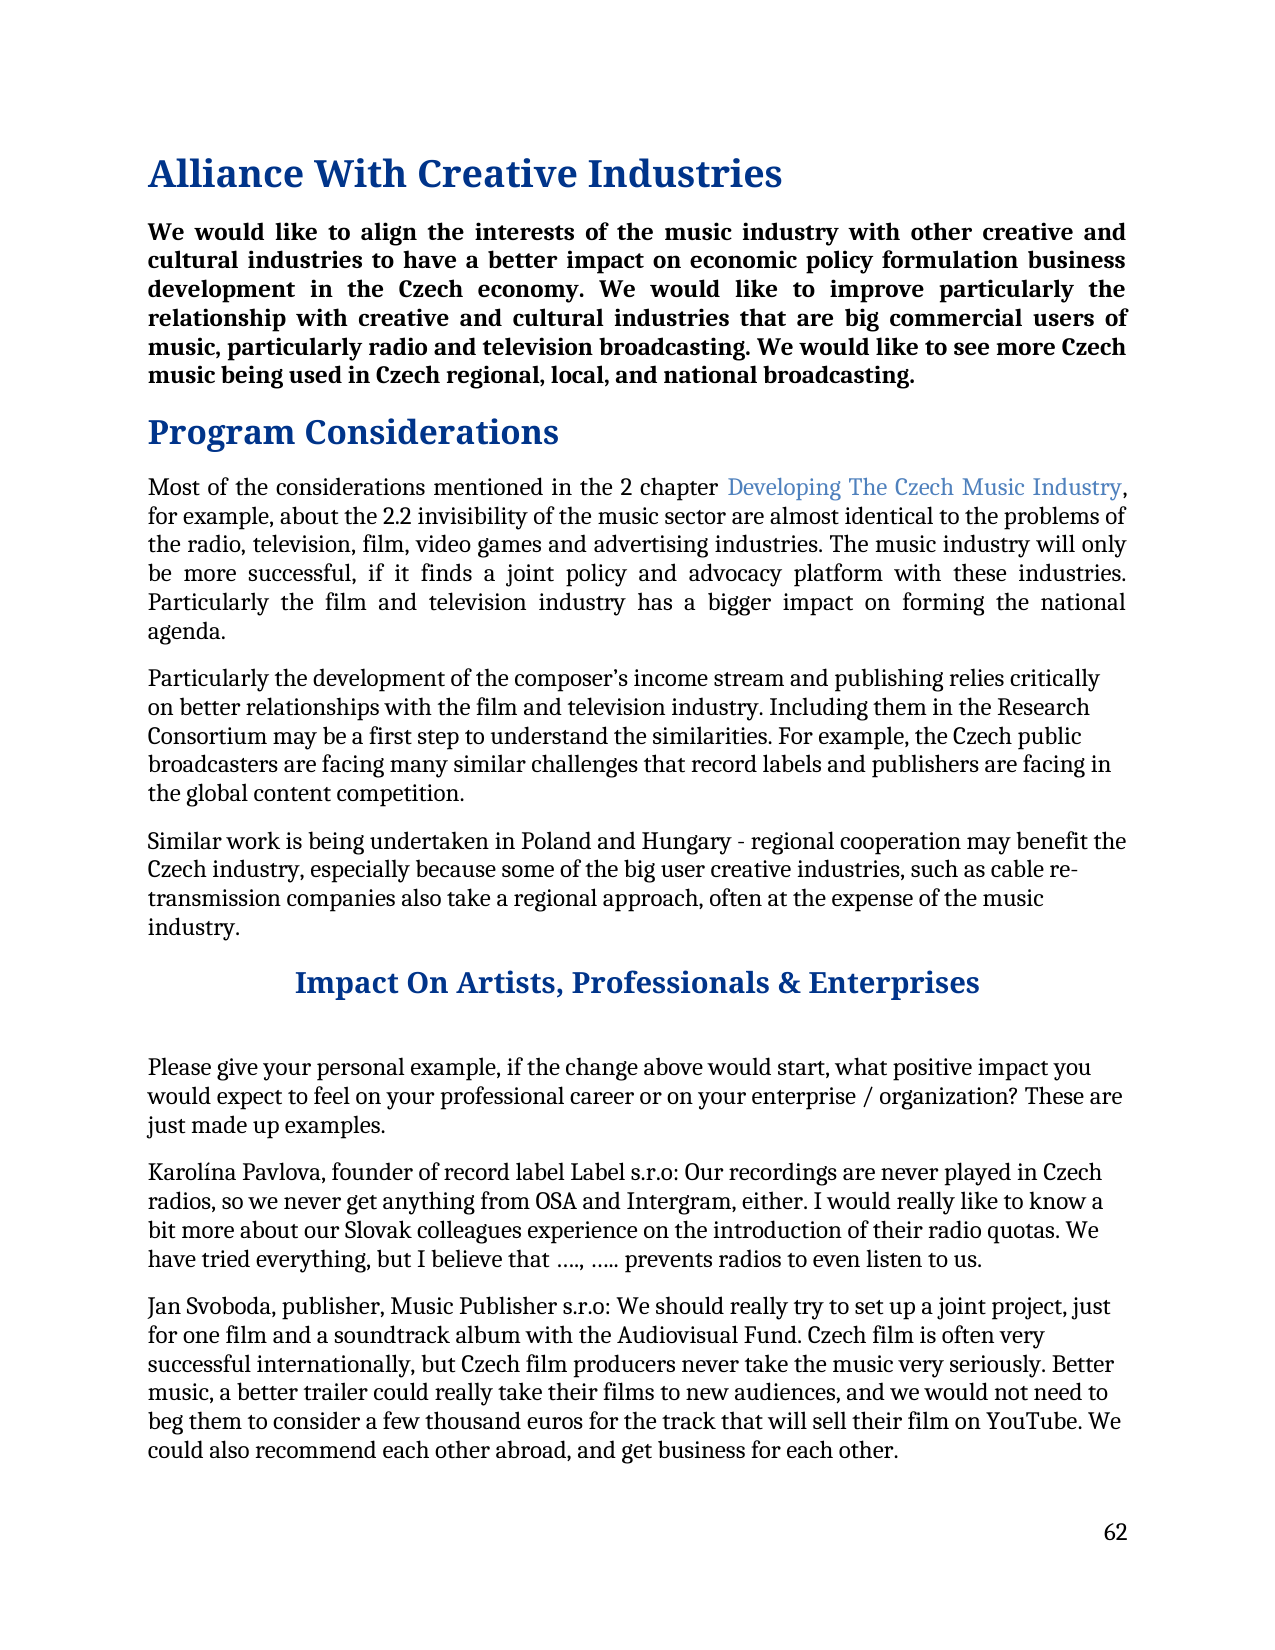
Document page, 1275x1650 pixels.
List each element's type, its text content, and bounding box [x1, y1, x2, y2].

text We would like to align the interests of the music industry with other creative and cultural industries to have a better impact on economic policy formulation business development in the Czech economy. We would like to improve particularly the relationship with creative and cultural industries that are big commercial users of music, particularly radio and television broadcasting. We would like to see more Czech music being used in Czech regional, local, and national broadcasting. [148, 217, 1127, 390]
text Similar work is being undertaken in Poland and Hungary - regional cooperation may benefit the Czech industry, especially because some of the big user creative industries, such as cable re-transmission companies also take a regional approach, often at the expense of the music industry. [148, 827, 1127, 942]
text Karolína Pavlova, founder of record label Label s.r.o: Our recordings are never played in Czech radios, so we never get anything from OSA and Intergram, either. I would really like to know a bit more about our Slovak colleagues experience on the introduction of their radio quotas. We have tried everything, but I believe that …., ….. prevents radios to even listen to us. [148, 1158, 1127, 1273]
text Particularly the development of the composer’s income stream and publishing relies critically on better relationships with the film and television industry. Including them in the Research Consortium may be a first step to understand the similarities. For example, the Czech public broadcasters are facing many similar challenges that record labels and publishers are facing in the global content competition. [148, 664, 1127, 808]
text Please give your personal example, if the change above would start, what positive impact you would expect to feel on your professional career or on your enterprise / organization? These are just made up examples. [148, 1053, 1127, 1139]
text Jan Svoboda, publisher, Music Publisher s.r.o: We should really try to set up a joint project, just for one film and a soundtrack album with the Audiovisual Fund. Czech film is often very successful internationally, but Czech film producers never take the music very seriously. Better music, a better trailer could really take their films to new audiences, and we would not need to beg them to consider a few thousand euros for the track that will sell their film on YouTube. We could also recommend each other abroad, and get business for each other. [148, 1292, 1127, 1464]
text Most of the considerations mentioned in the 2 chapter Developing The Czech Music Industry, for example, about the 2.2 invisibility of the music sector are almost identical to the problems of the radio, television, film, video games and advertising industries. The music industry will only be more successful, if it finds a joint policy and advocacy platform with these industries. Particularly the film and television industry has a bigger impact on forming the national agenda. [148, 473, 1127, 645]
subtitle Program Considerations [148, 409, 1127, 454]
subtitle Impact On Artists, Professionals & Enterprises [148, 962, 1127, 1002]
subtitle Alliance With Creative Industries [148, 148, 1127, 199]
